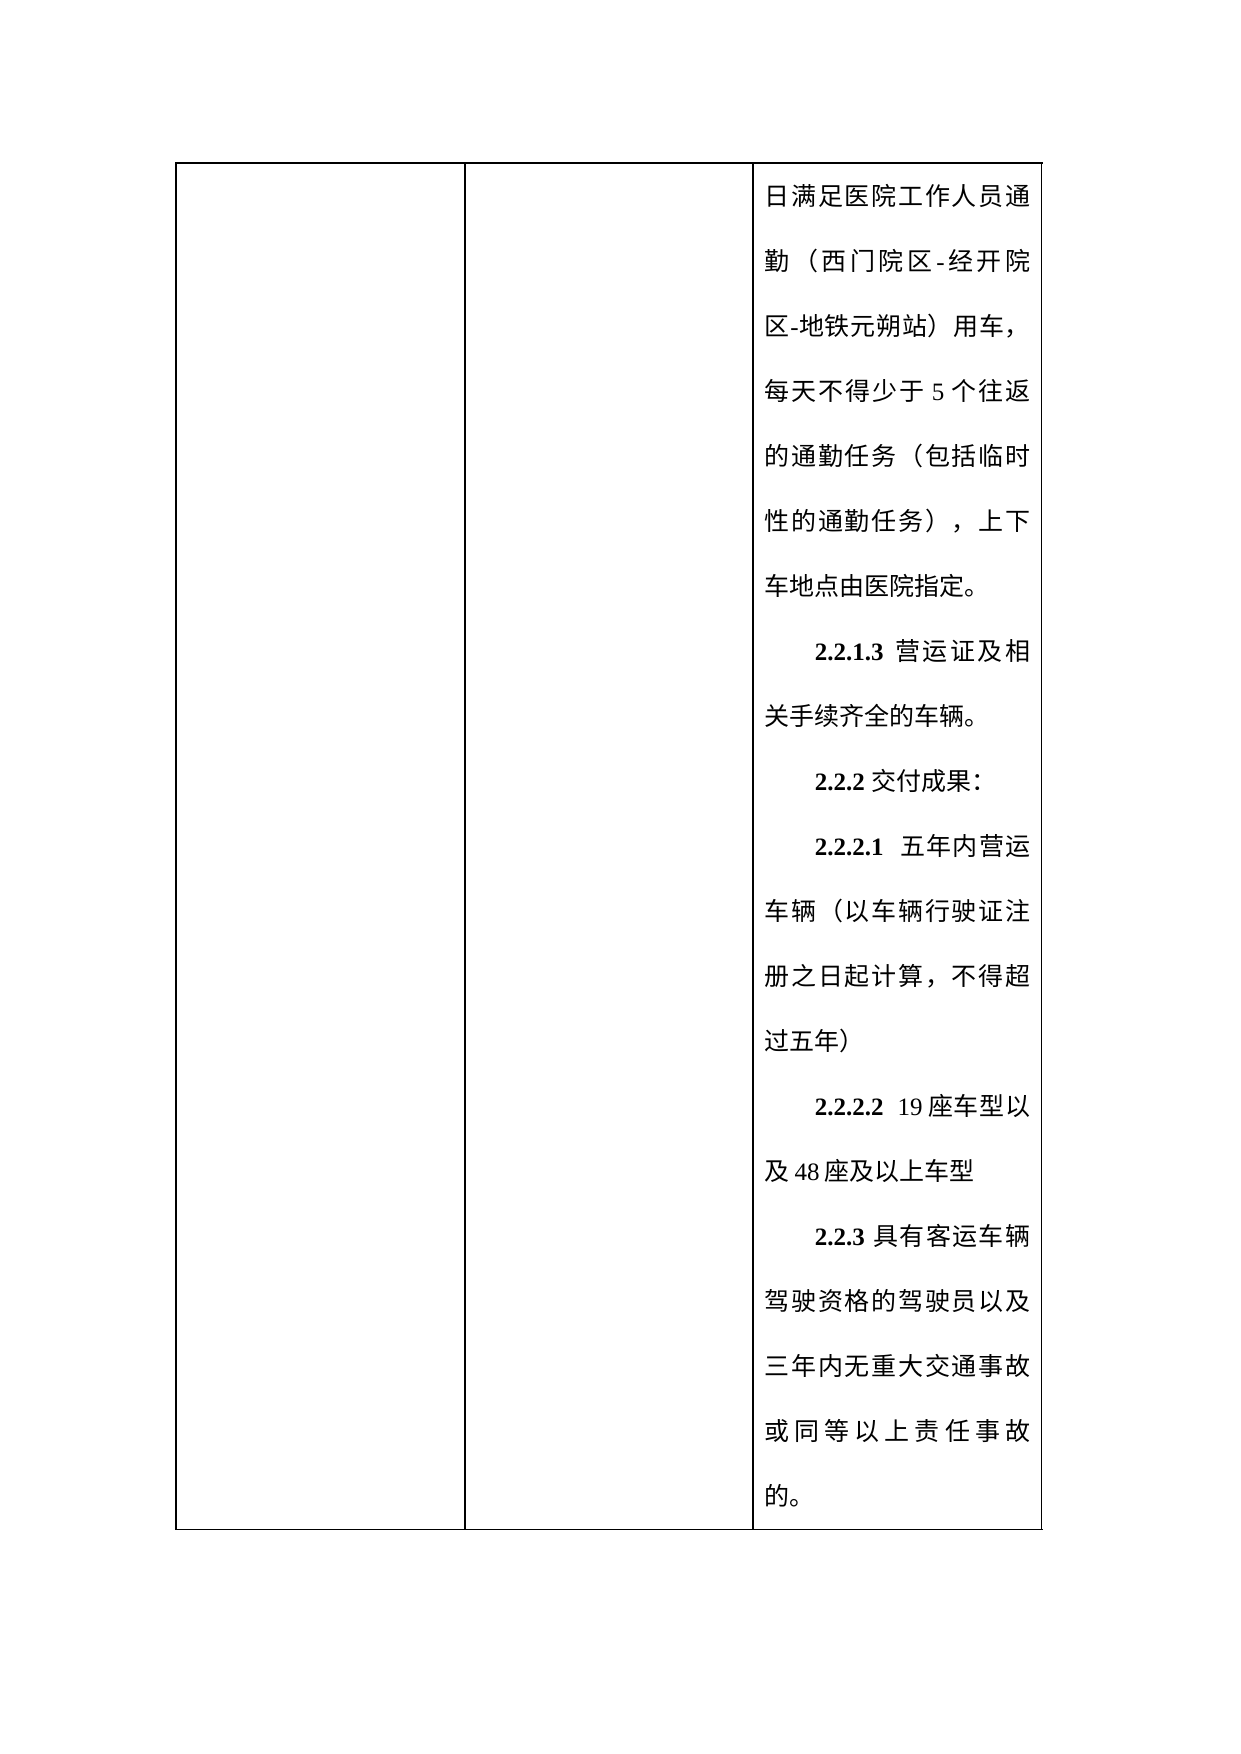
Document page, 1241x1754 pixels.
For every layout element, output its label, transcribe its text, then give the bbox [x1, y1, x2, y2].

table_cell 2 [466, 164, 752, 1528]
table_cell [177, 164, 464, 1528]
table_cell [754, 164, 1041, 1528]
